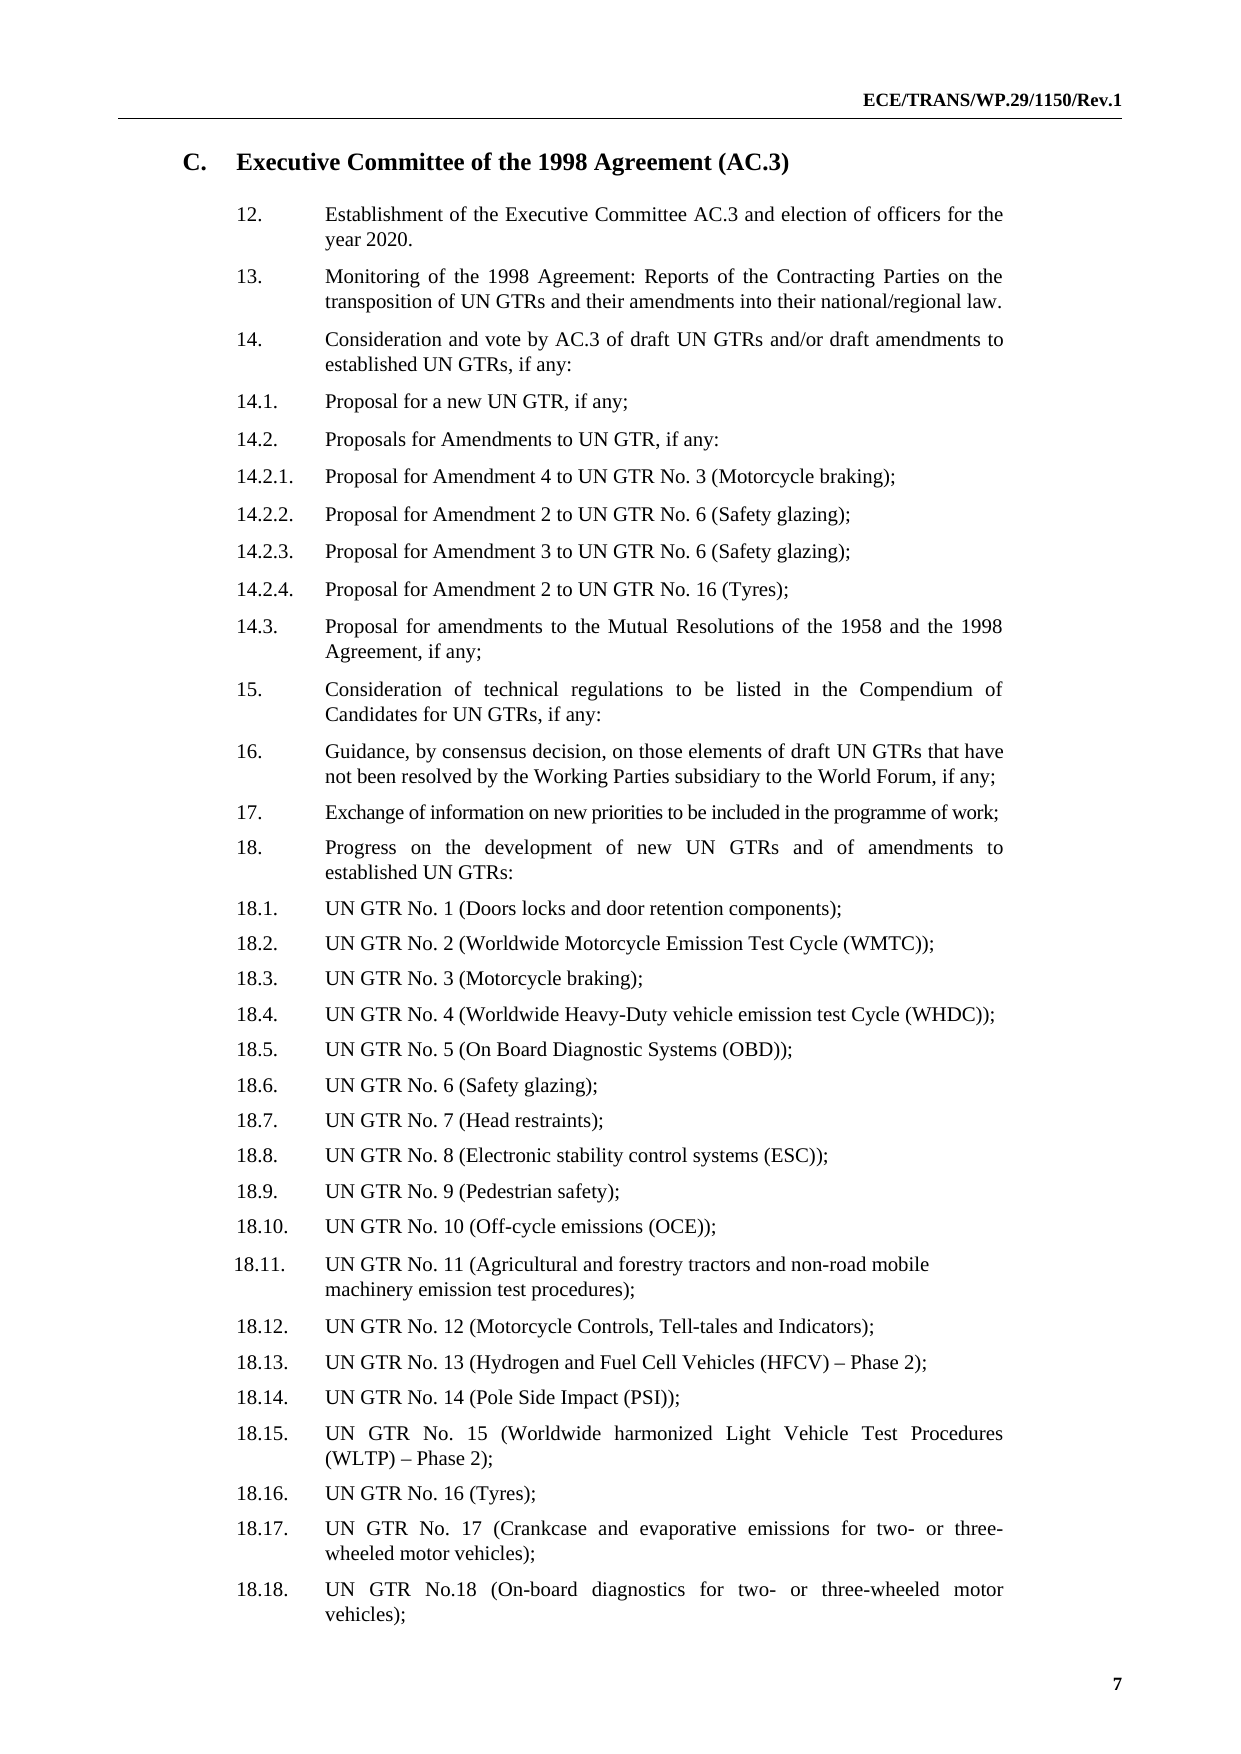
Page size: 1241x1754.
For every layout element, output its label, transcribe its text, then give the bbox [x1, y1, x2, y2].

text 18. Progress on the development of new UN GTRs and of amendments to established UN GTRs: [236, 834, 1004, 884]
text 14.3. Proposal for amendments to the Mutual Resolutions of the 1958 and the 1998 Agreement, if any; [236, 613, 1004, 663]
text 18.15. UN GTR No. 15 (Worldwide harmonized Light Vehicle Test Procedures (WLTP) – Phase 2); [236, 1419, 1004, 1469]
text 18.9. UN GTR No. 9 (Pedestrian safety); [236, 1178, 1004, 1203]
text 18.17. UN GTR No. 17 (Crankcase and evaporative emissions for two- or three-wheeled motor vehicles); [236, 1515, 1004, 1565]
text 18.16. UN GTR No. 16 (Tyres); [236, 1480, 1004, 1505]
text 18.3. UN GTR No. 3 (Motorcycle braking); [236, 965, 1004, 990]
text 14.2.4. Proposal for Amendment 2 to UN GTR No. 16 (Tyres); [236, 576, 1004, 601]
text 16. Guidance, by consensus decision, on those elements of draft UN GTRs that have not been resolved by the Working Parties subsidiary to the World Forum, if any; [236, 738, 1004, 788]
text 14. Consideration and vote by AC.3 of draft UN GTRs and/or draft amendments to established UN GTRs, if any: [236, 326, 1004, 376]
text 18.1. UN GTR No. 1 (Doors locks and door retention components); [236, 894, 1004, 919]
text 14.1. Proposal for a new UN GTR, if any; [236, 388, 1004, 413]
text 14.2.3. Proposal for Amendment 3 to UN GTR No. 6 (Safety glazing); [236, 538, 1004, 563]
text 15. Consideration of technical regulations to be listed in the Compendium of Candidates for UN GTRs, if any: [236, 676, 1004, 726]
text 18.7. UN GTR No. 7 (Head restraints); [236, 1107, 1004, 1132]
text 17. Exchange of information on new priorities to be included in the programme of work; [236, 799, 1004, 824]
text 13. Monitoring of the 1998 Agreement: Reports of the Contracting Parties on the transposition of UN GTRs and their amendments into their national/regional law. [236, 263, 1004, 313]
text 18.6. UN GTR No. 6 (Safety glazing); [236, 1072, 1004, 1097]
text C. Executive Committee of the 1998 Agreement (AC.3) [118, 148, 1004, 176]
text 18.18. UN GTR No.18 (On-board diagnostics for two- or three-wheeled motor vehicles); [236, 1576, 1004, 1626]
text 14.2.2. Proposal for Amendment 2 to UN GTR No. 6 (Safety glazing); [236, 501, 1004, 526]
text 14.2. Proposals for Amendments to UN GTR, if any: [236, 426, 1004, 451]
text 18.4. UN GTR No. 4 (Worldwide Heavy-Duty vehicle emission test Cycle (WHDC)); [236, 1001, 1004, 1026]
text 18.5. UN GTR No. 5 (On Board Diagnostic Systems (OBD)); [236, 1036, 1004, 1061]
text 18.2. UN GTR No. 2 (Worldwide Motorcycle Emission Test Cycle (WMTC)); [236, 930, 1004, 955]
text 14.2.1. Proposal for Amendment 4 to UN GTR No. 3 (Motorcycle braking); [236, 463, 1004, 488]
text 18.10. UN GTR No. 10 (Off-cycle emissions (OCE)); [236, 1213, 1004, 1238]
text 18.13. UN GTR No. 13 (Hydrogen and Fuel Cell Vehicles (HFCV) – Phase 2); [236, 1349, 1004, 1374]
text 18.12. UN GTR No. 12 (Motorcycle Controls, Tell-tales and Indicators); [236, 1313, 1004, 1338]
text 18.8. UN GTR No. 8 (Electronic stability control systems (ESC)); [236, 1142, 1004, 1167]
text 18.11. UN GTR No. 11 (Agricultural and forestry tractors and non-road mobile machinery emission test procedures); [233, 1251, 1004, 1301]
text 18.14. UN GTR No. 14 (Pole Side Impact (PSI)); [236, 1384, 1004, 1409]
text 12. Establishment of the Executive Committee AC.3 and election of officers for the year 2020. [236, 201, 1004, 251]
